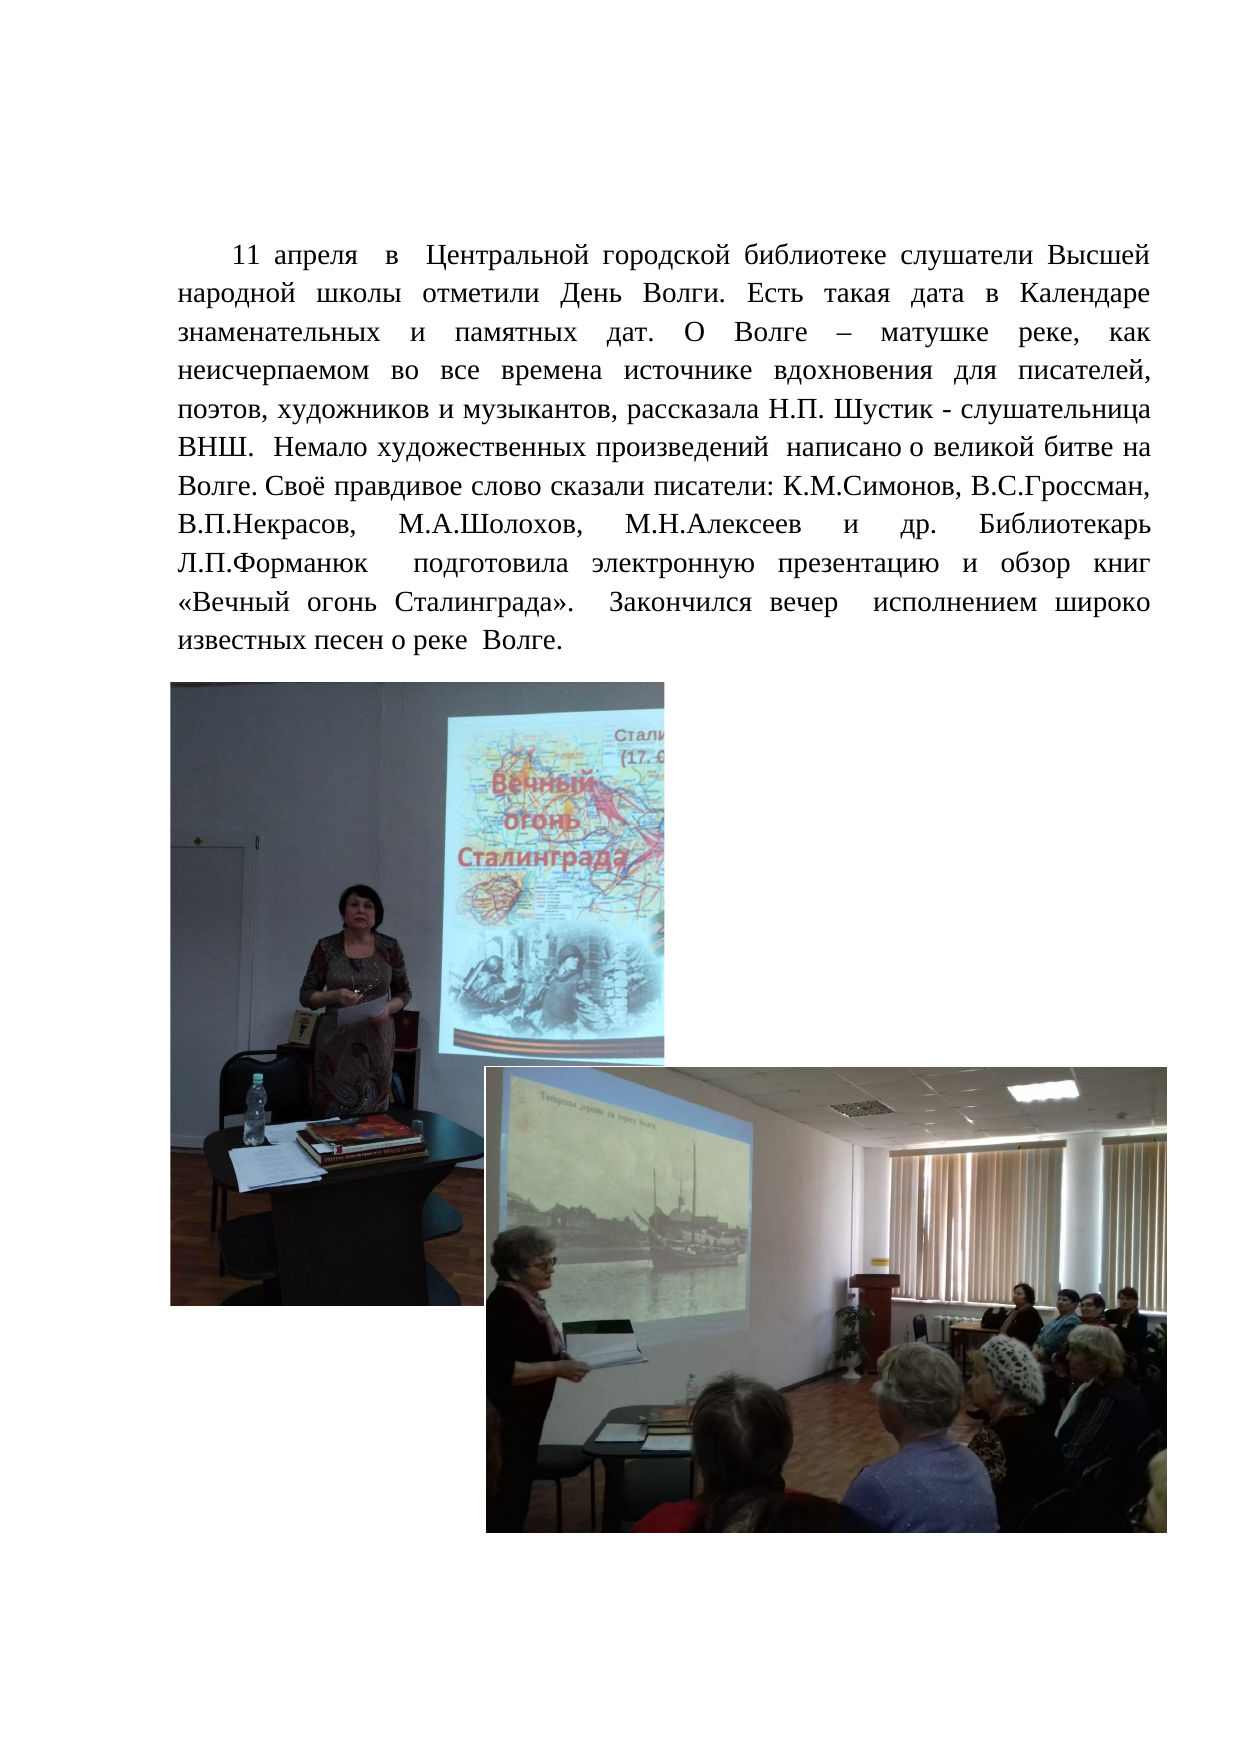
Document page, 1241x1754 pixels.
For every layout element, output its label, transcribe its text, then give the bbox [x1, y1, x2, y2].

picture [170, 682, 665, 1306]
picture [486, 1067, 1167, 1533]
text 11 апреля в Центральной городской библиотеке слушатели Высшей народной школы отметили День Волги. Есть такая дата в Календаре знаменательных и памятных дат. О Волге – матушке реке, как неисчерпаемом во все времена источнике вдохновения для писателей, поэтов, художников и музыкантов, рассказала Н.П. Шустик - слушательница ВНШ. Немало художественных произведений написано о великой битве на Волге. Своё правдивое слово сказали писатели: К.М.Симонов, В.С.Гроссман, В.П.Некрасов, М.А.Шолохов, М.Н.Алексеев и др. Библиотекарь Л.П.Форманюк подготовила электронную презентацию и обзор книг «Вечный огонь Сталинграда». Закончился вечер исполнением широко известных песен о реке Волге. [177, 237, 1152, 656]
